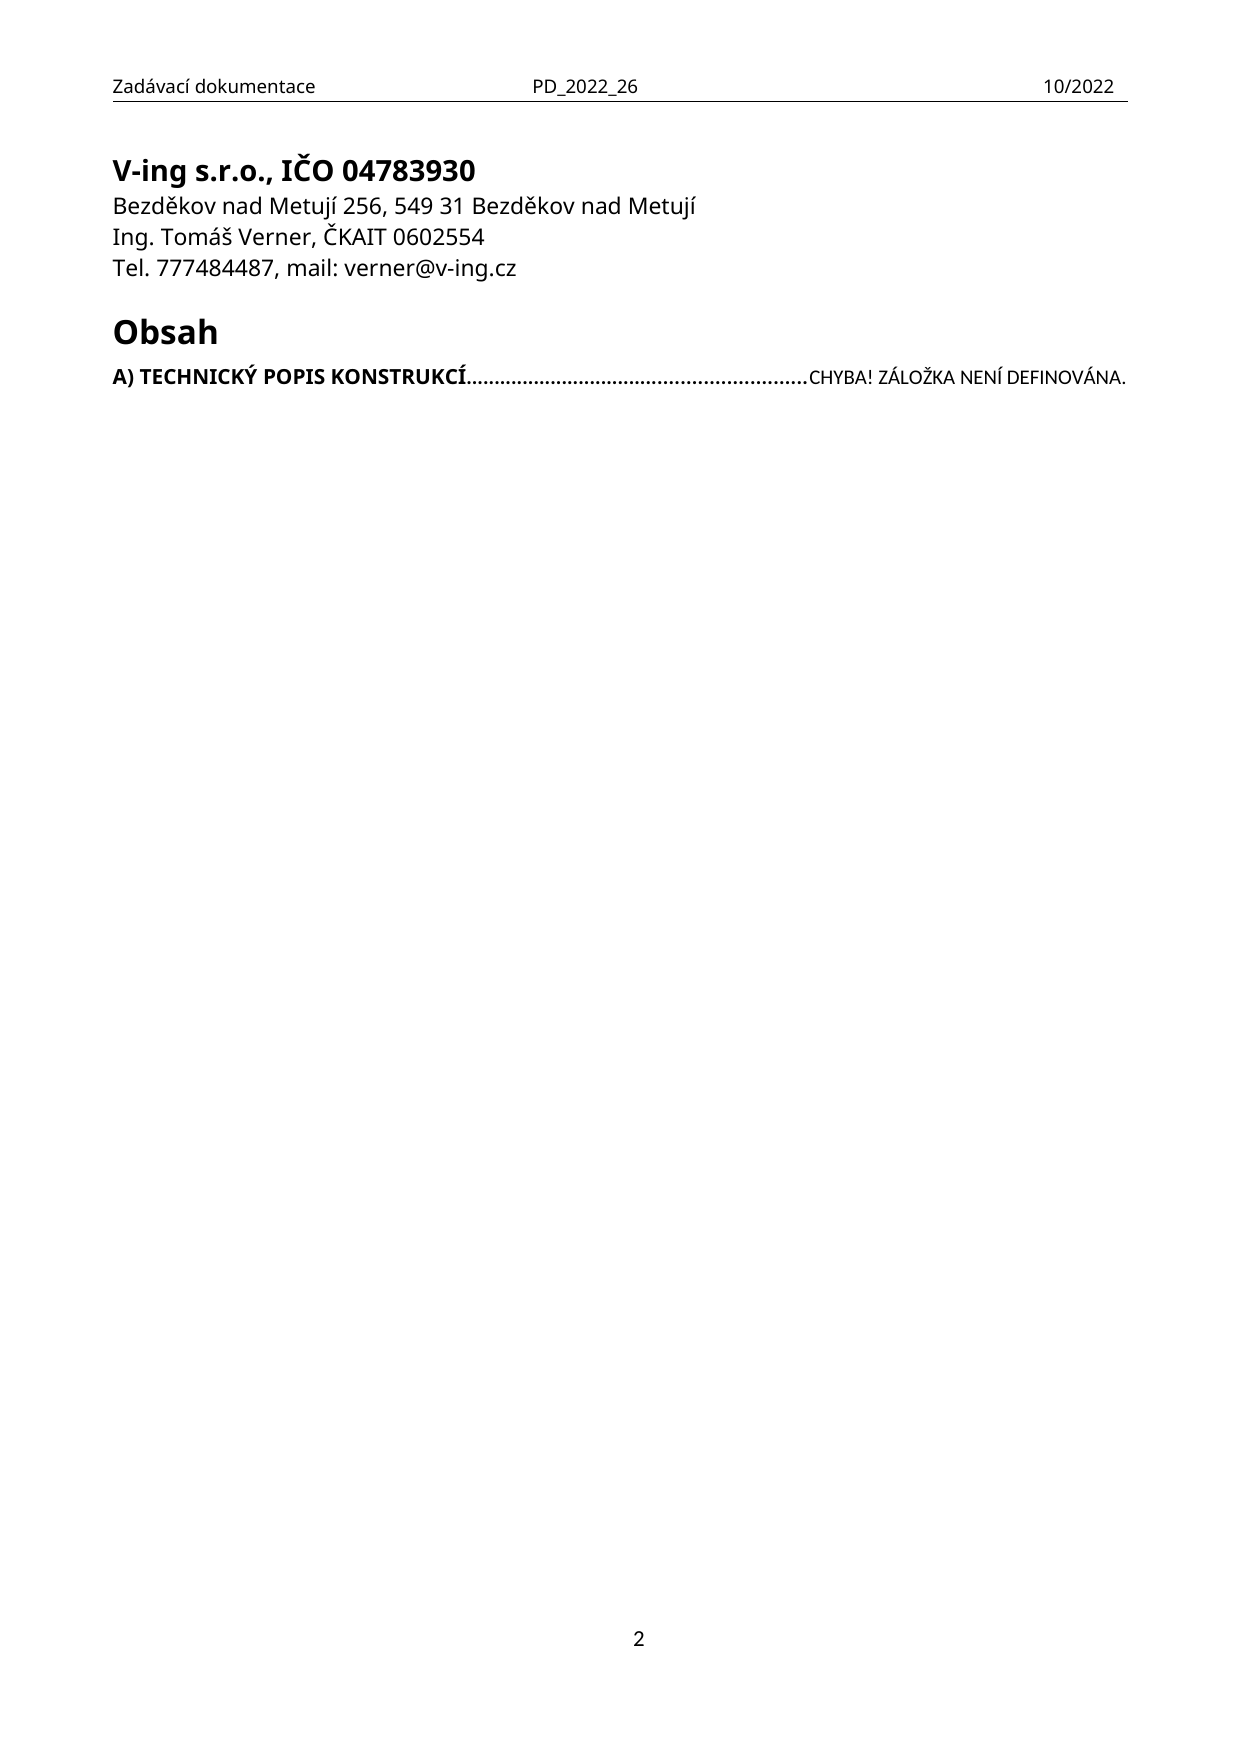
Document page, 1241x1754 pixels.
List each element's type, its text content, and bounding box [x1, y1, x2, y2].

text Tel. 777484487, mail: verner@v-ing.cz [112, 252, 1128, 283]
text Ing. Tomáš Verner, ČKAIT 0602554 [112, 221, 1128, 252]
text V-ing s.r.o., IČO 04783930 [112, 150, 1128, 190]
text Bezděkov nad Metují 256, 549 31 Bezděkov nad Metují [112, 190, 1128, 221]
